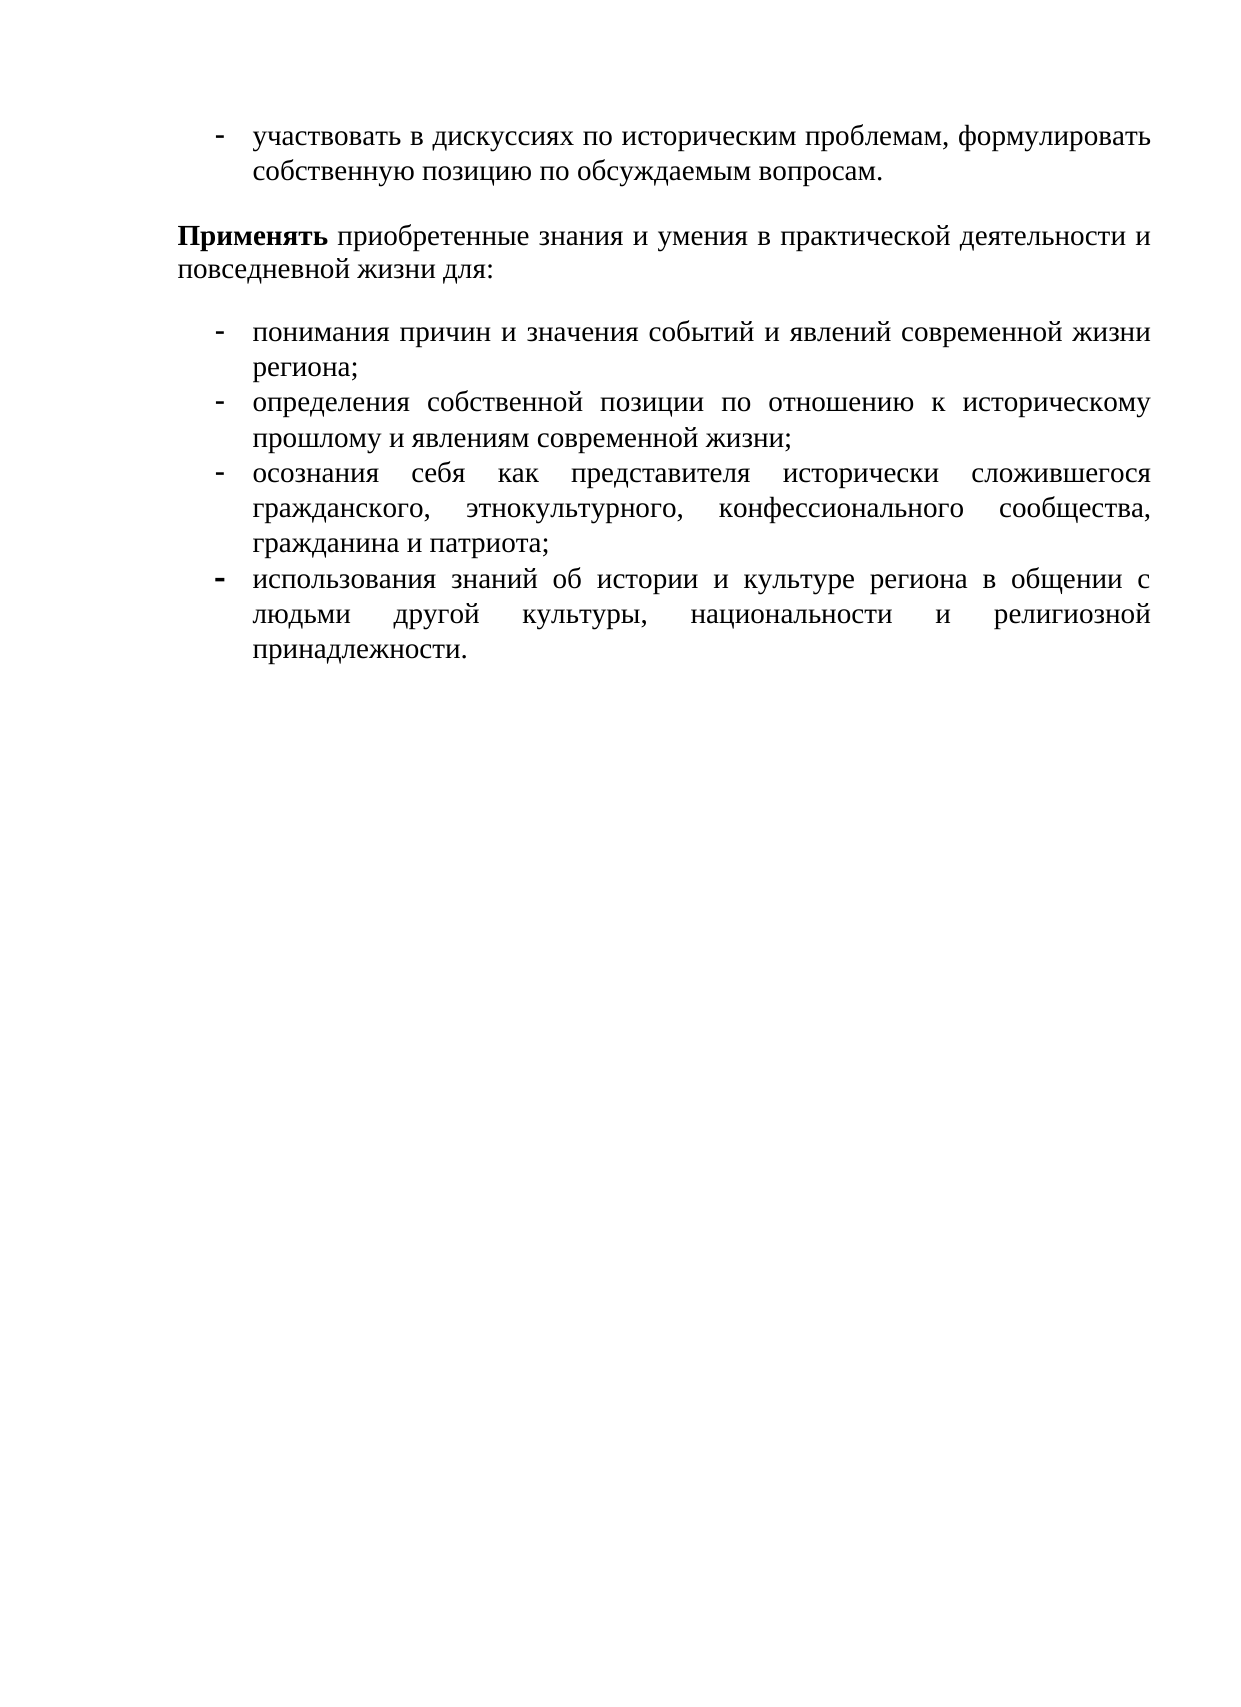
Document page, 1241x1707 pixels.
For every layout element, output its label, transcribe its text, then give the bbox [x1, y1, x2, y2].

list осознания себя как представителя исторически сложившегося гражданского, этнокультурного, конфессионального сообщества, гражданина и патриота; [215, 455, 1152, 559]
list понимания причин и значения событий и явлений современной жизни региона; [215, 314, 1152, 383]
text Применять приобретенные знания и умения в практической деятельности и повседневной жизни для: [177, 218, 1152, 285]
list определения собственной позиции по отношению к историческому прошлому и явлениям современной жизни; [215, 384, 1152, 453]
list участвовать в дискуссиях по историческим проблемам, формулировать собственную позицию по обсуждаемым вопросам. [215, 118, 1152, 187]
list использования знаний об истории и культуре региона в общении с людьми другой культуры, национальности и религиозной принадлежности. [215, 561, 1152, 665]
